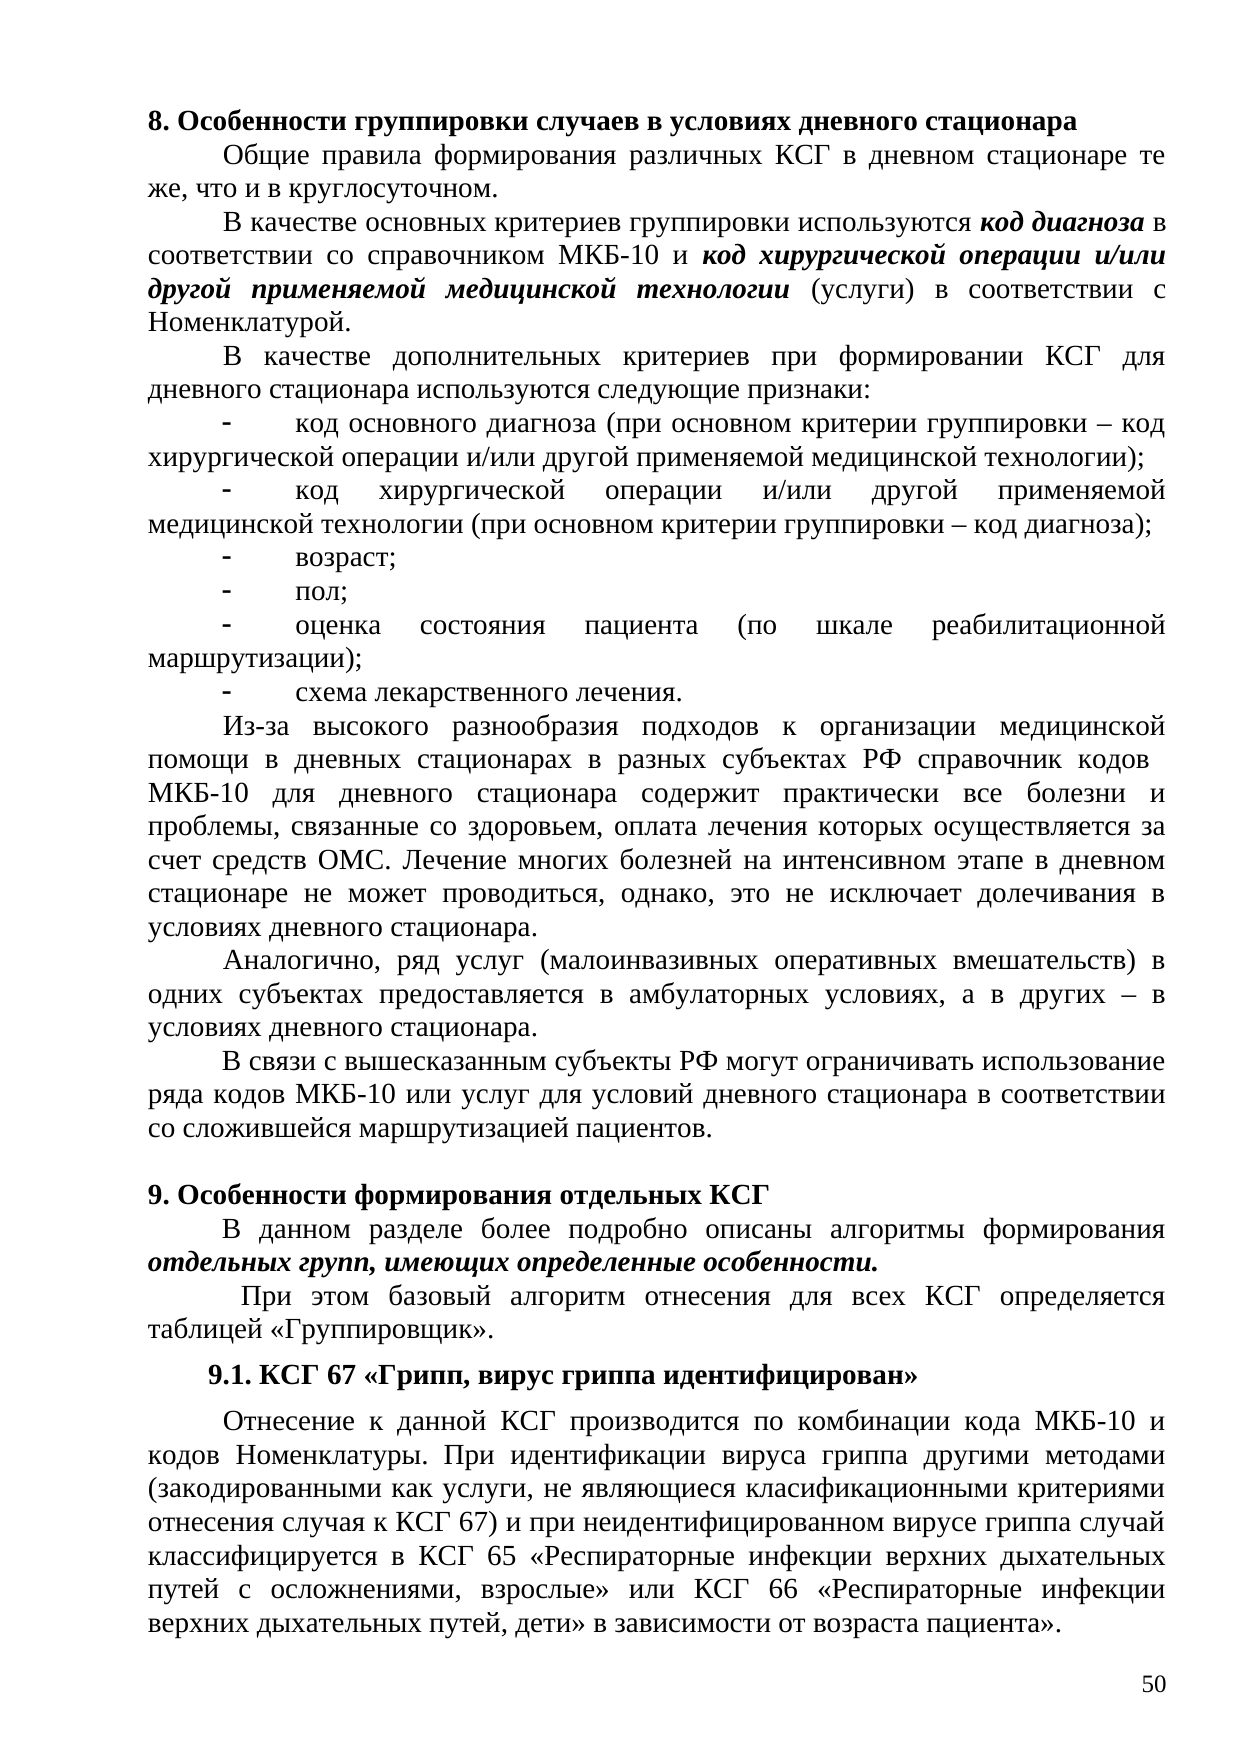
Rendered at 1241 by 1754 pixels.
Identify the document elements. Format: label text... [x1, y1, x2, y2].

subtitle 9.1. КСГ 67 «Грипп, вирус гриппа идентифицирован» [148, 1357, 1166, 1391]
text Из-за высокого разнообразия подходов к организации медицинской помощи в дневных стационарах в разных субъектах РФ справочник кодов МКБ-10 для дневного стационара содержит практически все болезни и проблемы, связанные со здоровьем, оплата лечения которых осуществляется за счет средств ОМС. Лечение многих болезней на интенсивном этапе в дневном стационаре не может проводиться, однако, это не исключает долечивания в условиях дневного стационара. [148, 708, 1166, 942]
text В качестве дополнительных критериев при формировании КСГ для дневного стационара используются следующие признаки: [148, 338, 1166, 405]
text Отнесение к данной КСГ производится по комбинации кода МКБ-10 и кодов Номенклатуры. При идентификации вируса гриппа другими методами (закодированными как услуги, не являющиеся класификационными критериями отнесения случая к КСГ 67) и при неидентифицированном вирусе гриппа случай классифицируется в КСГ 65 «Респираторные инфекции верхних дыхательных путей с осложнениями, взрослые» или КСГ 66 «Респираторные инфекции верхних дыхательных путей, дети» в зависимости от возраста пациента». [148, 1403, 1166, 1638]
text В качестве основных критериев группировки используются код диагноза в соответствии со справочником МКБ-10 и код хирургической операции и/или другой применяемой медицинской технологии (услуги) в соответствии с Номенклатурой. [148, 204, 1166, 338]
text Общие правила формирования различных КСГ в дневном стационаре те же, что и в круглосуточном. [148, 137, 1166, 204]
text В данном разделе более подробно описаны алгоритмы формирования отдельных групп, имеющих определенные особенности. [148, 1211, 1166, 1278]
list возраст; [148, 539, 1166, 573]
list cхема лекарственного лечения. [148, 674, 1166, 708]
subtitle 8. Особенности группировки случаев в условиях дневного стационара [148, 103, 1166, 137]
text Аналогично, ряд услуг (малоинвазивных оперативных вмешательств) в одних субъектах предоставляется в амбулаторных условиях, а в других – в условиях дневного стационара. [148, 942, 1166, 1043]
subtitle 9. Особенности формирования отдельных КСГ [148, 1177, 1166, 1211]
list пол; [148, 573, 1166, 607]
text В связи с вышесказанным субъекты РФ могут ограничивать использование ряда кодов МКБ-10 или услуг для условий дневного стационара в соответствии со сложившейся маршрутизацией пациентов. [148, 1043, 1166, 1144]
text При этом базовый алгоритм отнесения для всех КСГ определяется таблицей «Группировщик». [148, 1278, 1166, 1345]
list код основного диагноза (при основном критерии группировки – код хирургической операции и/или другой применяемой медицинской технологии); [148, 405, 1166, 472]
list оценка состояния пациента (по шкале реабилитационной маршрутизации); [148, 607, 1166, 674]
list код хирургической операции и/или другой применяемой медицинской технологии (при основном критерии группировки – код диагноза); [148, 472, 1166, 539]
